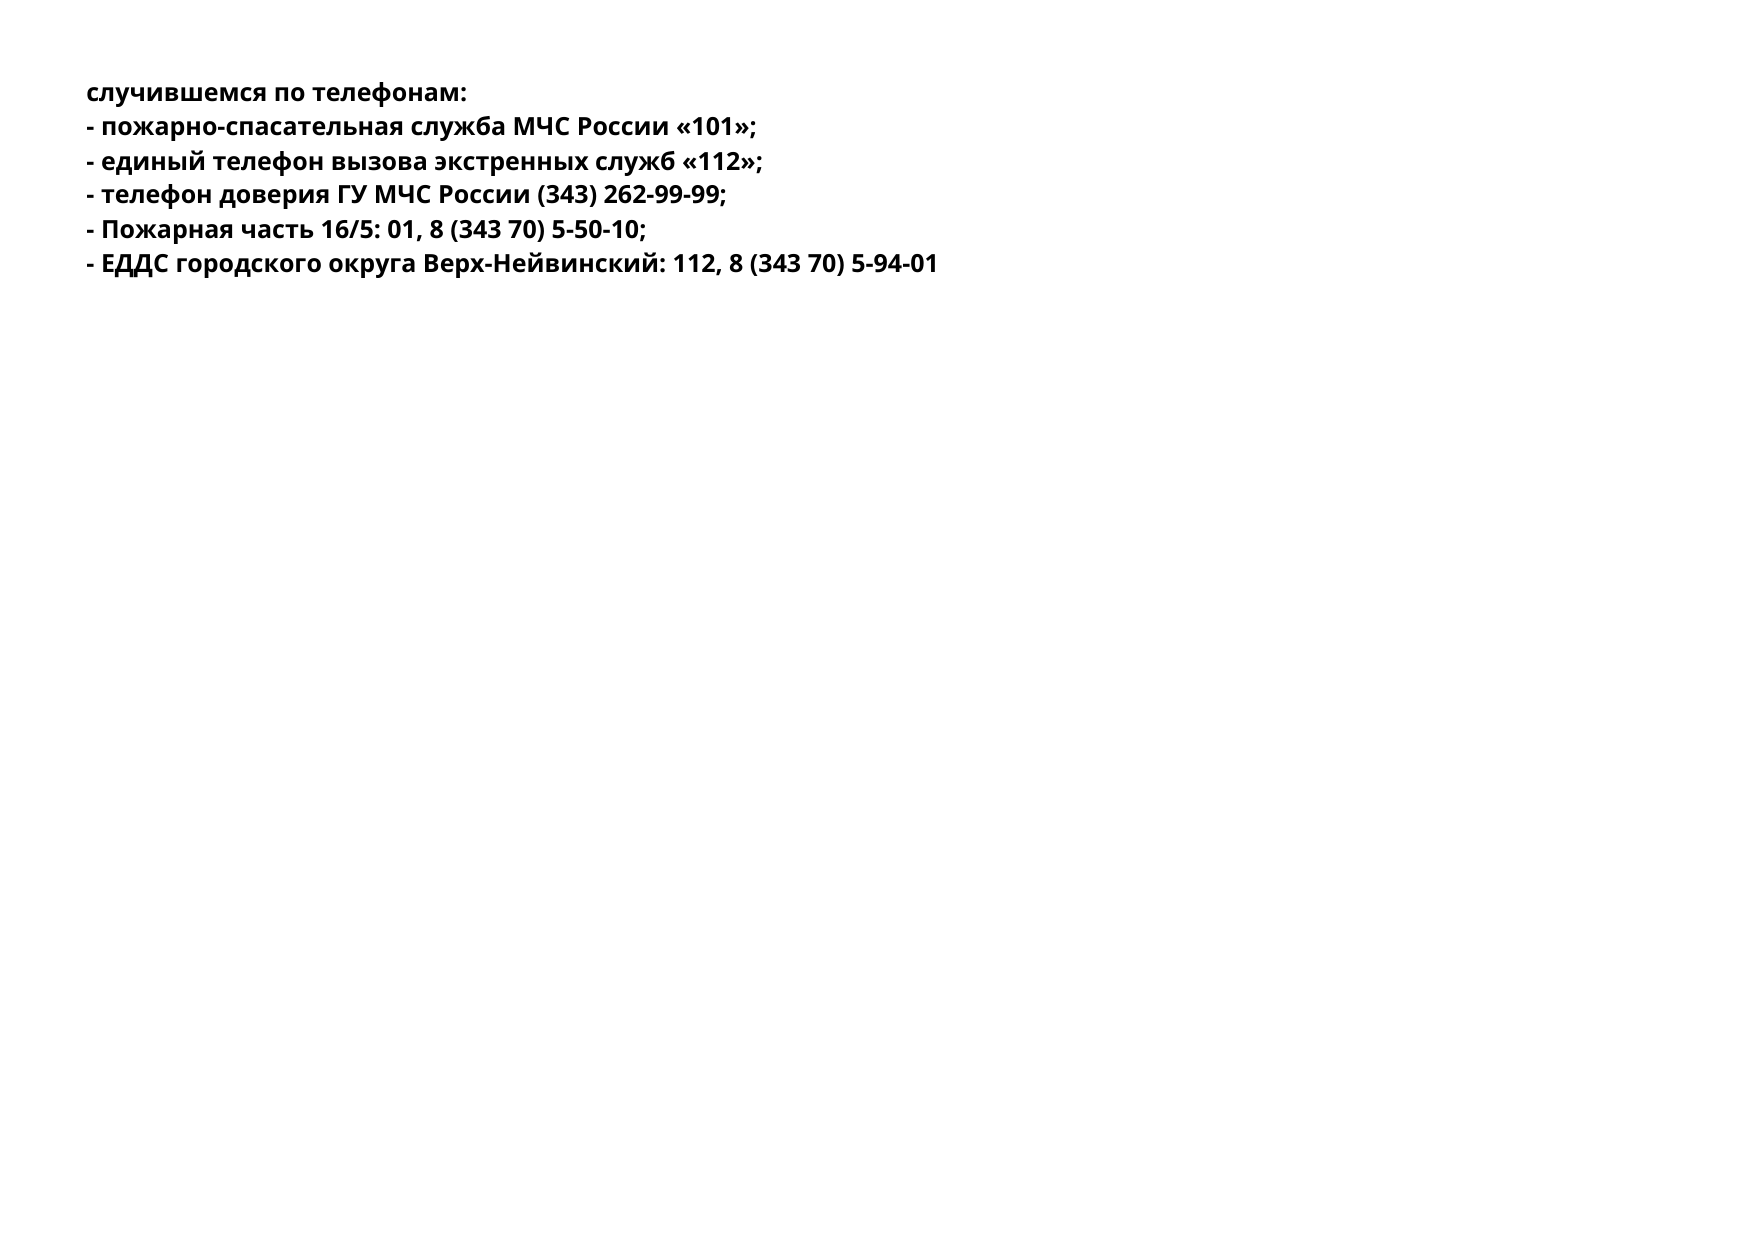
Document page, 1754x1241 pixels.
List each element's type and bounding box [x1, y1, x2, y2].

table_cell [75, 75, 1693, 279]
